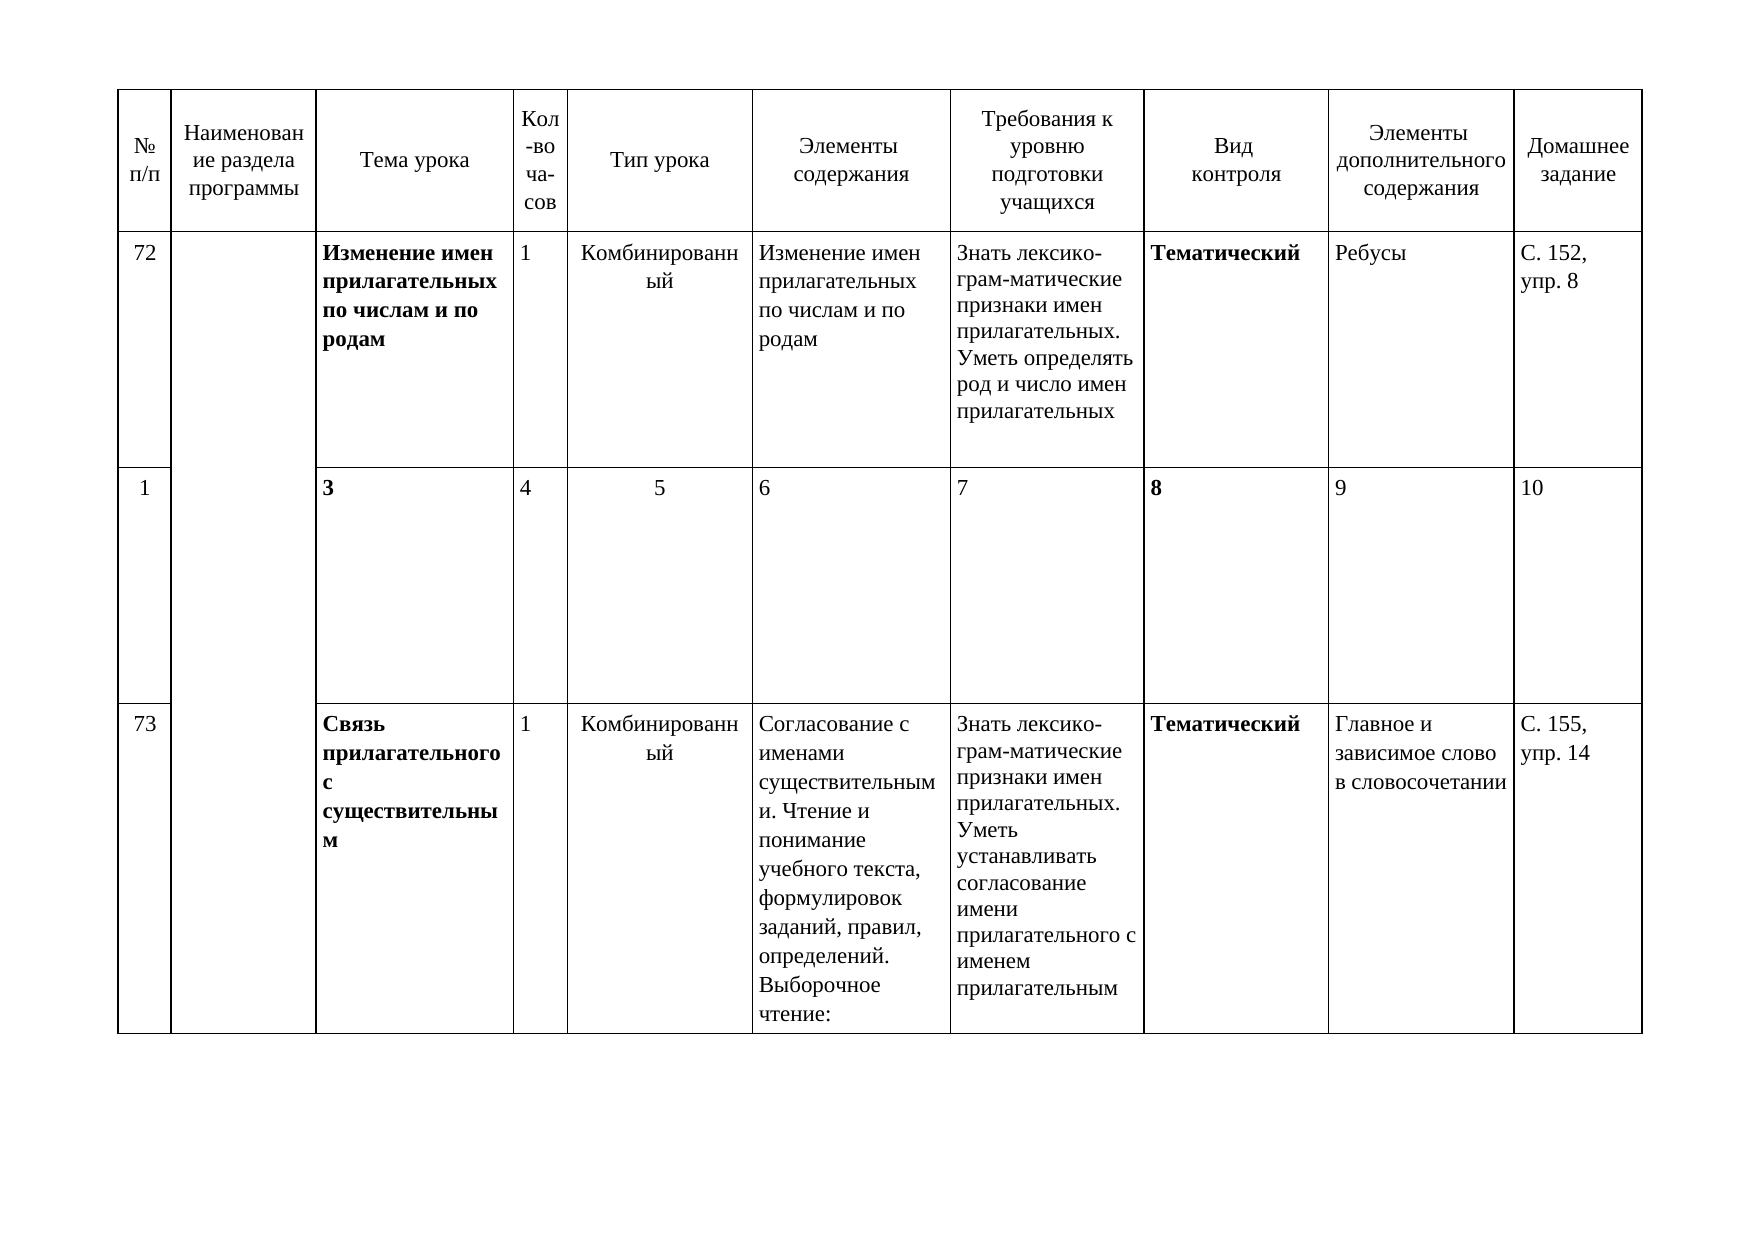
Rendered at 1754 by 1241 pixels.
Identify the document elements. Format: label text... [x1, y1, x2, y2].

table_cell Связь прилагательного с существительным [317, 704, 513, 1033]
table_cell 7 [951, 468, 1143, 703]
table_header Кол-во ча-сов [514, 90, 567, 231]
table_cell 10 [1515, 468, 1641, 703]
table_cell Главное и зависимое слово в словосочетании [1329, 704, 1513, 1033]
table_cell Знать лексико-грам-матические признаки имен прилагательных. Уметь устанавливать согласование имени прилагательного с именем прилагательным [951, 704, 1143, 1033]
table_cell С. 152, упр. 8 [1515, 232, 1641, 467]
table_cell Комбинированный [568, 704, 752, 1033]
table_cell 5 [568, 468, 752, 703]
table_cell 73 [119, 704, 170, 1033]
table_cell Тематический [1145, 232, 1328, 467]
table_cell Комбинированный [568, 232, 752, 467]
table_cell Изменение имен прилагательных по числам и по родам [317, 232, 513, 467]
table_cell Тематический [1145, 704, 1328, 1033]
table_cell 4 [514, 468, 567, 703]
table_cell Изменение имен прилагательных по числам и по родам [753, 232, 950, 467]
table_cell С. 155, упр. 14 [1515, 704, 1641, 1033]
table_cell 1 [514, 704, 567, 1033]
table_header Требования к уровню подготовки учащихся [951, 90, 1143, 231]
table_header Домашнее задание [1515, 90, 1641, 231]
table_cell 8 [1145, 468, 1328, 703]
table_header Наименование раздела программы [172, 90, 315, 231]
table_header Тип урока [568, 90, 752, 231]
table_cell Знать лексико-грам-матические признаки имен прилагательных. Уметь определять род и число имен прилагательных [951, 232, 1143, 467]
table_cell 6 [753, 468, 950, 703]
table_header № п/п [119, 90, 170, 231]
table_header Элементы дополнительного содержания [1329, 90, 1513, 231]
table_header Элементы содержания [753, 90, 950, 231]
table_cell 1 [514, 232, 567, 467]
table_cell 72 [119, 232, 170, 467]
table_cell Ребусы [1329, 232, 1513, 467]
table_cell 1 [119, 468, 170, 703]
table_cell 9 [1329, 468, 1513, 703]
table_cell 3 [317, 468, 513, 703]
table_header Тема урока [317, 90, 513, 231]
table_header Вид контроля [1145, 90, 1328, 231]
